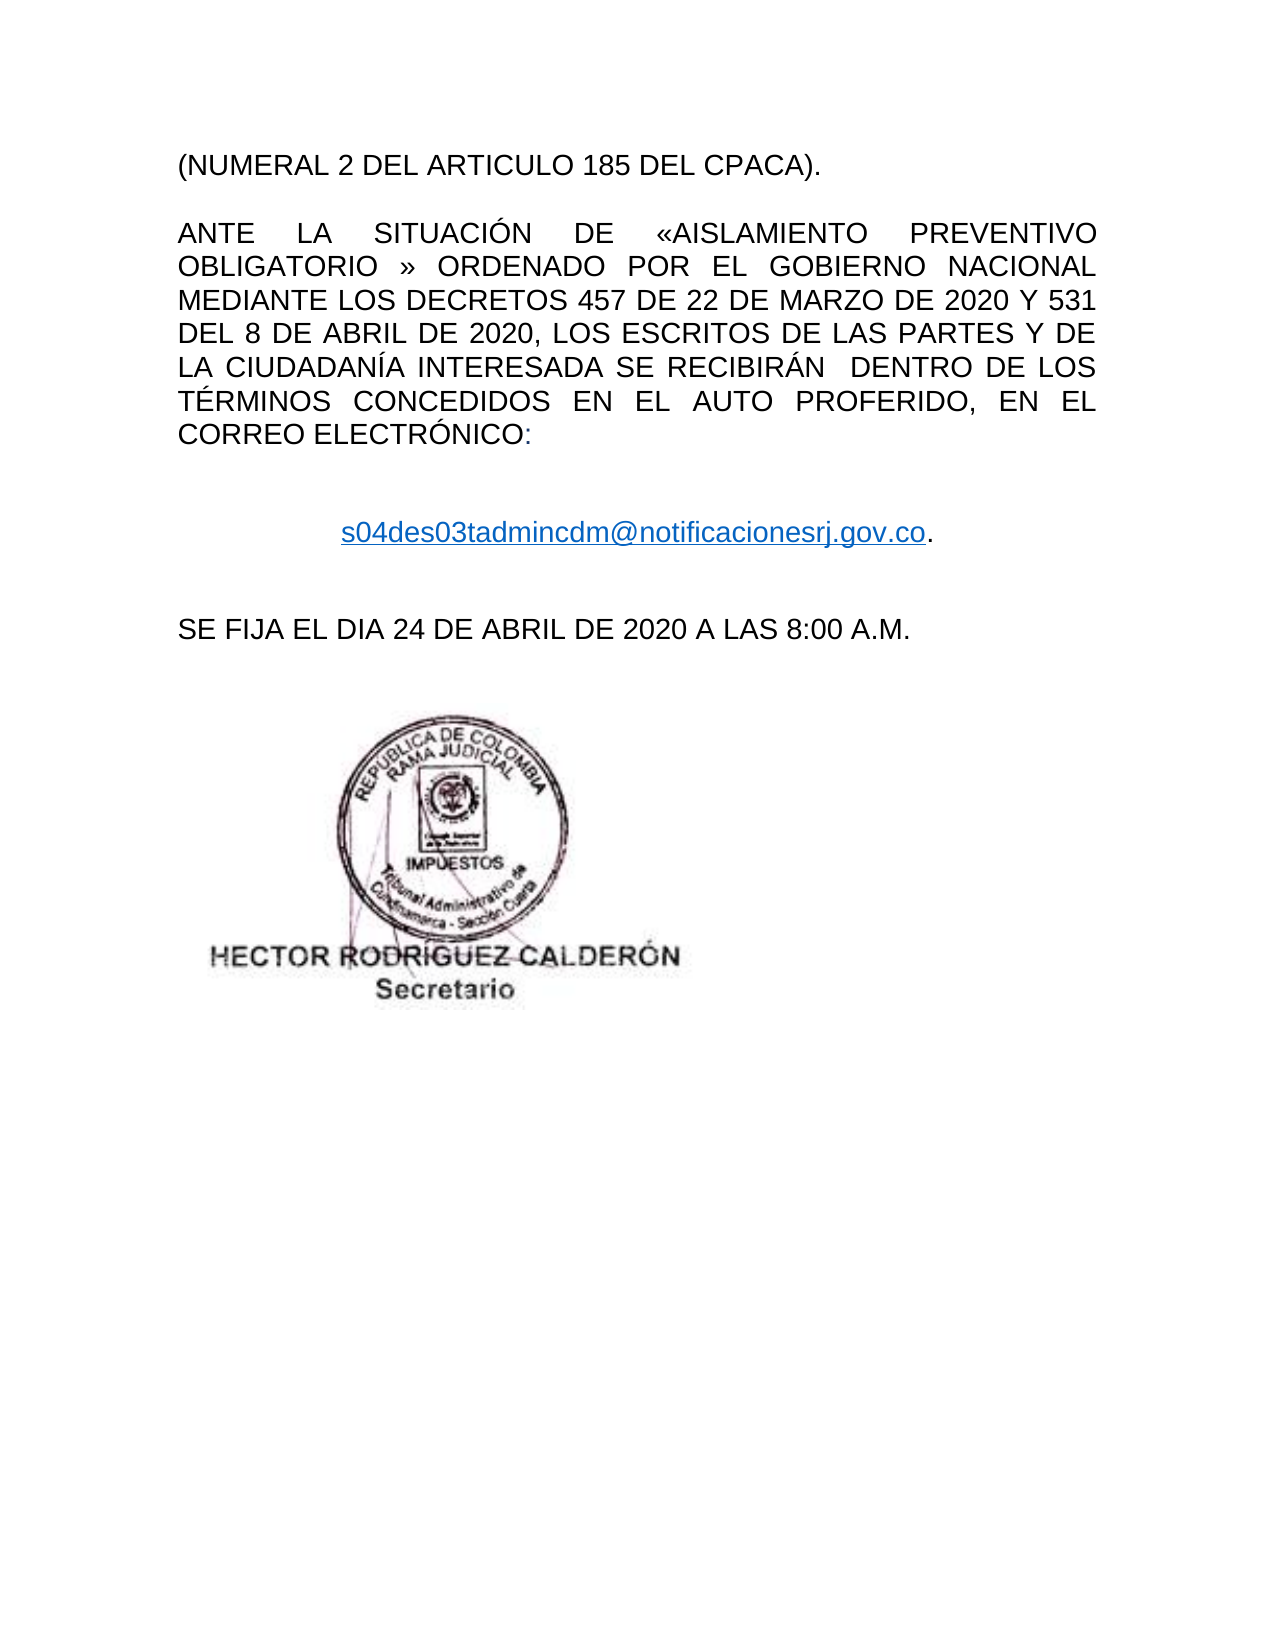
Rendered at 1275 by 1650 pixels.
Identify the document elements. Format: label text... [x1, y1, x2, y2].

picture [177, 703, 715, 1010]
text s04des03tadmincdm@notificacionesrj.gov.co. [177, 515, 1098, 548]
text SE FIJA EL DIA 24 DE ABRIL DE 2020 A LAS 8:00 A.M. [177, 612, 1098, 646]
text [177, 148, 1098, 181]
text ANTE LA SITUACIÓN DE «AISLAMIENTO PREVENTIVO OBLIGATORIO » ORDENADO POR EL GOBIERNO NACIONAL MEDIANTE LOS DECRETOS 457 DE 22 DE MARZO DE 2020 Y 531 DEL 8 DE ABRIL DE 2020, LOS ESCRITOS DE LAS PARTES Y DE LA CIUDADANÍA INTERESADA SE RECIBIRÁN DENTRO DE LOS TÉRMINOS CONCEDIDOS EN EL AUTO PROFERIDO, EN EL CORREO ELECTRÓNICO: [177, 216, 1098, 451]
